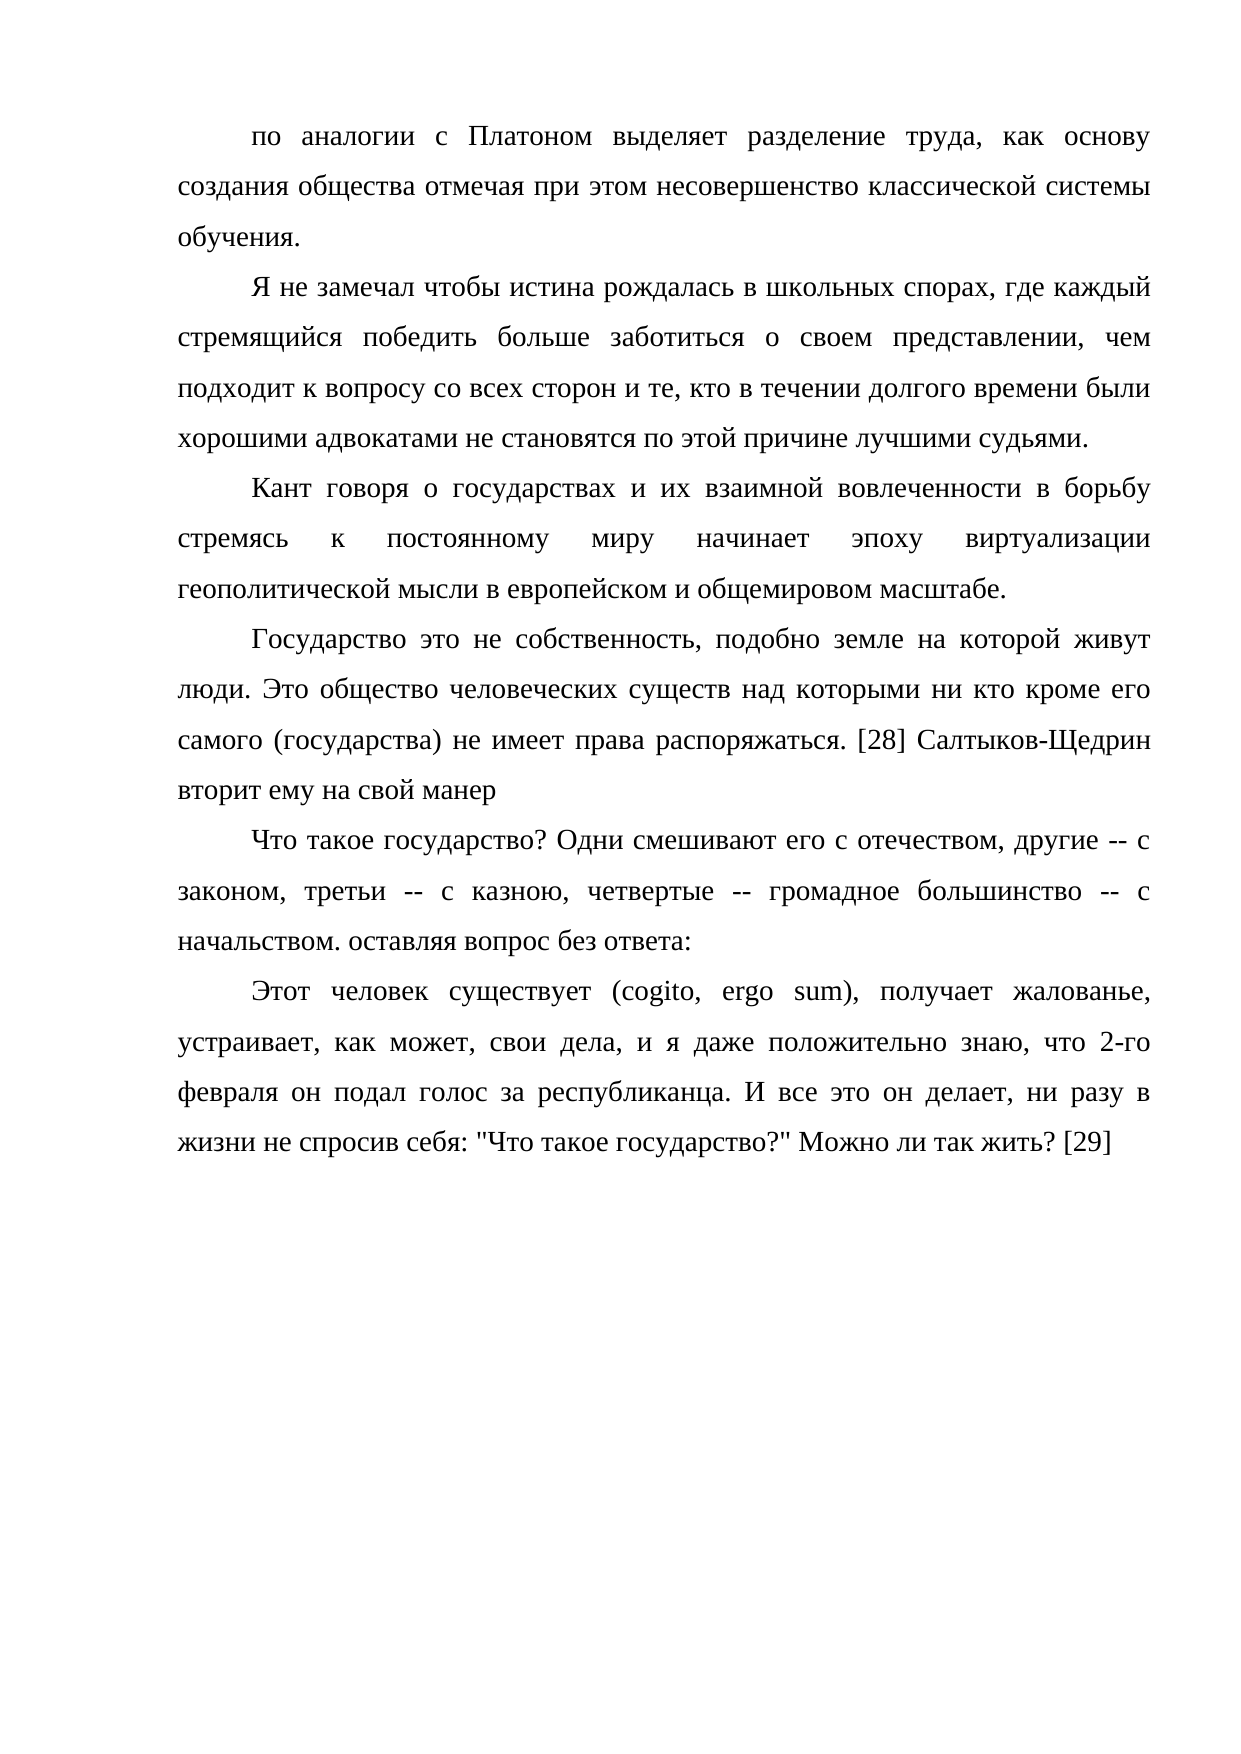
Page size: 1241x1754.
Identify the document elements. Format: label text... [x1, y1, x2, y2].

text Этот человек существует (cogito, ergo sum), получает жалованье, устраивает, как может, свои дела, и я даже положительно знаю, что 2-го февраля он подал голос за республиканца. И все это он делает, ни разу в жизни не спросив себя: "Что такое государство?" Можно ли так жить? [29] [177, 973, 1152, 1158]
text Кант говоря о государствах и их взаимной вовлеченности в борьбу стремясь к постоянному миру начинает эпоху виртуализации геополитической мысли в европейском и общемировом масштабе. [177, 470, 1152, 604]
text Я не замечал чтобы истина рождалась в школьных спорах, где каждый стремящийся победить больше заботиться о своем представлении, чем подходит к вопросу со всех сторон и те, кто в течении долгого времени были хорошими адвокатами не становятся по этой причине лучшими судьями. [177, 269, 1152, 453]
text Государство это не собственность, подобно земле на которой живут люди. Это общество человеческих существ над которыми ни кто кроме его самого (государства) не имеет права распоряжаться. [28] Салтыков-Щедрин вторит ему на свой манер [177, 621, 1152, 806]
text по аналогии с Платоном выделяет разделение труда, как основу создания общества отмечая при этом несовершенство классической системы обучения. [177, 118, 1152, 252]
text Что такое государство? Одни смешивают его с отечеством, другие -- с законом, третьи -- с казною, четвертые -- громадное большинство -- с начальством. оставляя вопрос без ответа: [177, 822, 1152, 957]
